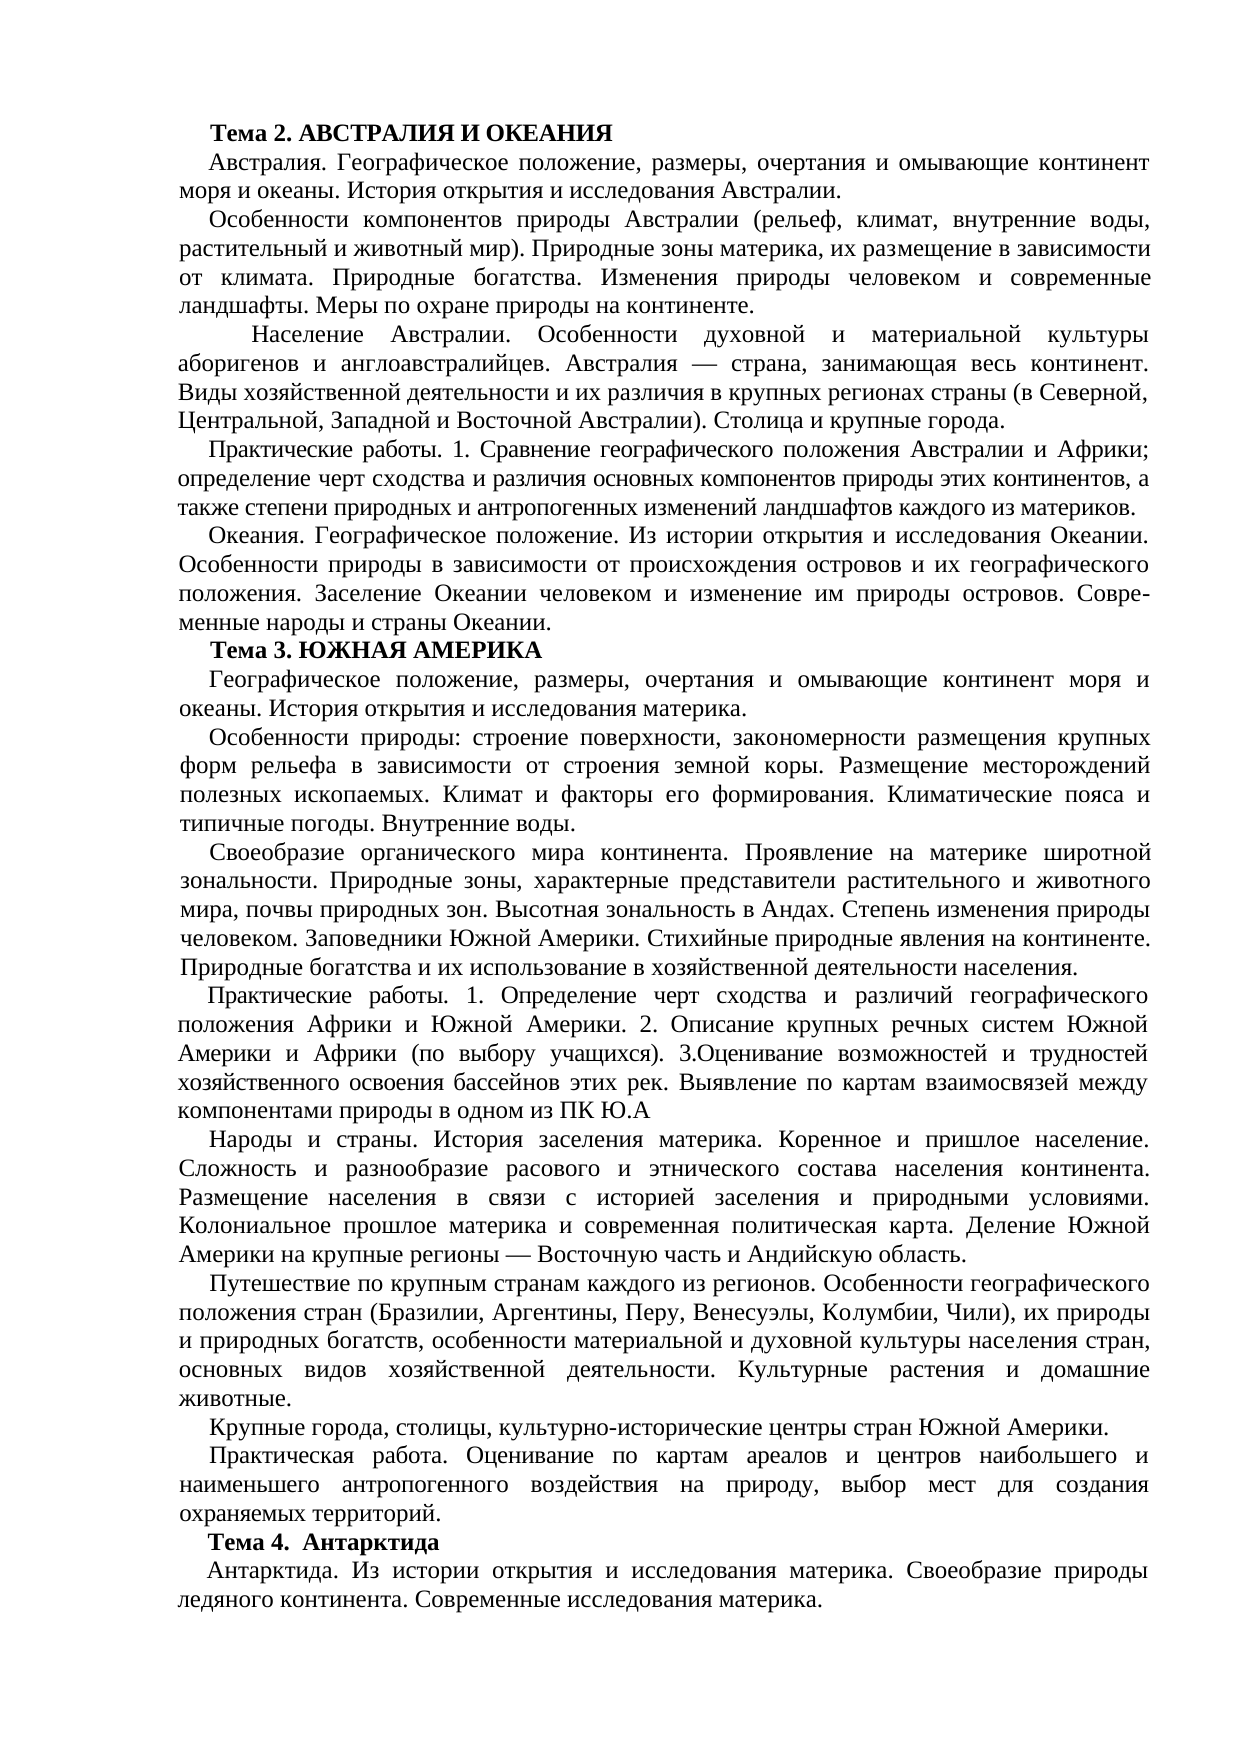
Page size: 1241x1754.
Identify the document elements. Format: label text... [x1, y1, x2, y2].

text Народы и страны. История заселения материка. Коренное и пришлое население. Сложность и разнообразие расового и этнического состава населения континента. Размещение населения в связи с историей заселения и природными условиями. Колониальное прошлое материка и современная политическая карта. Деление Южной Америки на крупные регионы — Восточную часть и Андийскую область. [178, 1124, 1150, 1268]
text Океания. Географическое положение. Из истории открытия и исследования Океании. Особенности природы в зависимости от происхождения островов и их географического положения. Заселение Океании человеком и изменение им природы островов. Современные народы и страны Океании. [178, 521, 1150, 636]
text Крупные города, столицы, культурно-исторические центры стран Южной Америки. [179, 1412, 1151, 1441]
text Австралия. Географическое положение, размеры, очертания и омывающие континент моря и океаны. История открытия и исследования Австралии. [179, 147, 1151, 204]
text Практические работы. 1. Сравнение географического положения Австралии и Африки; определение черт сходства и различия основных компонентов природы этих континентов, а также степени природных и антропогенных изменений ландшафтов каждого из материков. [177, 434, 1149, 521]
text Особенности компонентов природы Австралии (рельеф, климат, внутренние воды, растительный и животный мир). Природные зоны материка, их размещение в зависимости от климата. Природные богатства. Изменения природы человеком и современные ландшафты. Меры по охране природы на континенте. [179, 204, 1151, 319]
text Путешествие по крупным странам каждого из регионов. Особенности географического положения стран (Бразилии, Аргентины, Перу, Венесуэлы, Колумбии, Чили), их природы и природных богатств, особенности материальной и духовной культуры населения стран, основных видов хозяйственной деятельности. Культурные растения и домашние животные. [179, 1268, 1151, 1412]
text Особенности природы: строение поверхности, закономерности размещения крупных форм рельефа в зависимости от строения земной коры. Размещение месторождений полезных ископаемых. Климат и факторы его формирования. Климатические пояса и типичные погоды. Внутренние воды. [179, 722, 1151, 837]
text Население Австралии. Особенности духовной и материальной культуры аборигенов и англоавстралийцев. Австралия — страна, занимающая весь континент. Виды хозяйственной деятельности и их различия в крупных регионах страны (в Северной, Центральной, Западной и Восточной Австралии). Столица и крупные города. [178, 319, 1149, 434]
text Тема 4. Антарктида [207, 1527, 1152, 1556]
text Антарктида. Из истории открытия и исследования материка. Своеобразие природы ледяного континента. Современные исследования материка. [177, 1556, 1149, 1613]
text Своеобразие органического мира континента. Проявление на материке широтной зональности. Природные зоны, характерные представители растительного и животного мира, почвы природных зон. Высотная зональность в Андах. Степень изменения природы человеком. Заповедники Южной Америки. Стихийные природные явления на континенте. Природные богатства и их использование в хозяйственной деятельности населения. [180, 837, 1152, 981]
text Тема 2. АВСТРАЛИЯ И ОКЕАНИЯ [210, 118, 1152, 147]
text Практические работы. 1. Определение черт сходства и различий географического положения Африки и Южной Америки. 2. Описание крупных речных систем Южной Америки и Африки (по выбору учащихся). 3.Оценивание возможностей и трудностей хозяйственного освоения бассейнов этих рек. Выявление по картам взаимосвязей между компонентами природы в одном из ПК Ю.А [177, 981, 1148, 1124]
text Практическая работа. Оценивание по картам ареалов и центров наибольшего и наименьшего антропогенного воздействия на природу, выбор мест для создания охраняемых территорий. [179, 1441, 1150, 1527]
text Тема 3. ЮЖНАЯ АМЕРИКА [210, 636, 1152, 664]
text Географическое положение, размеры, очертания и омывающие континент моря и океаны. История открытия и исследования материка. [179, 664, 1151, 722]
